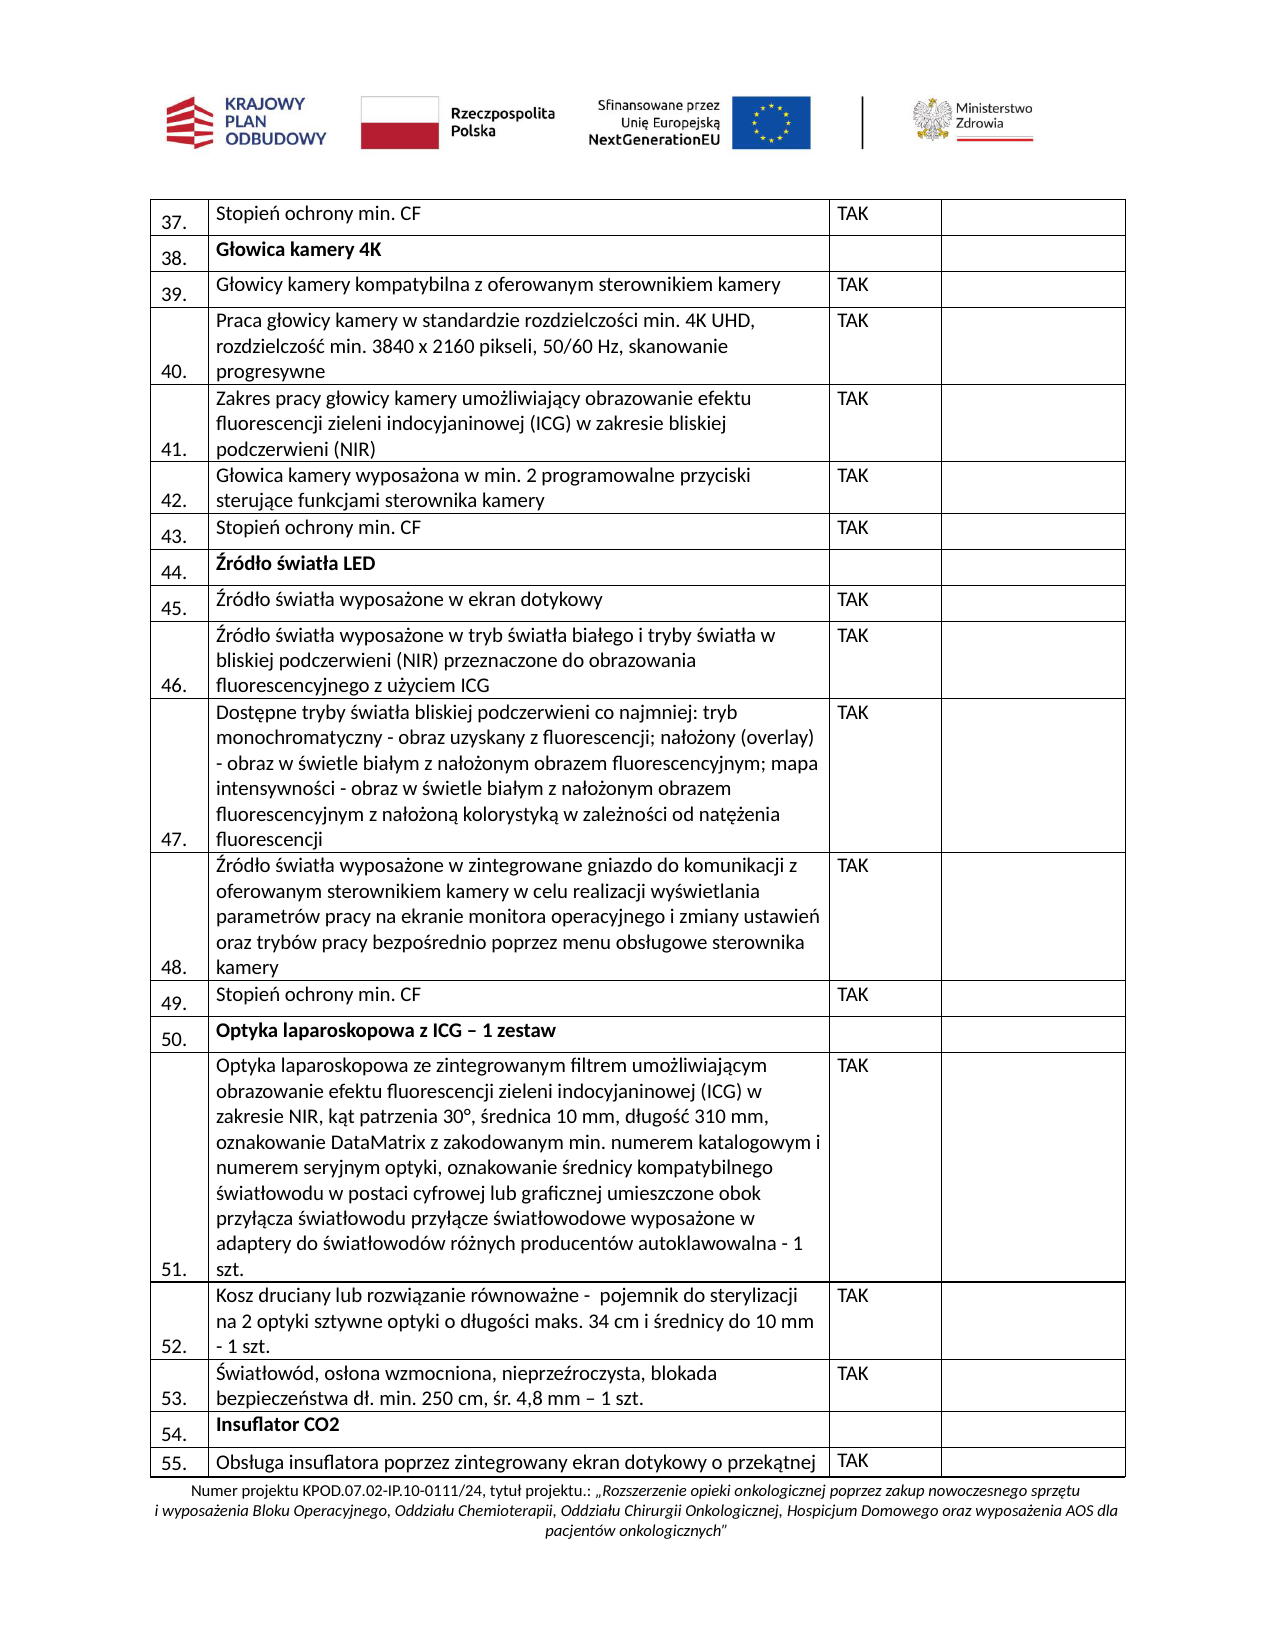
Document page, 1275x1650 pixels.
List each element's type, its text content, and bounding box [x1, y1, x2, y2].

table_cell [151, 200, 208, 235]
table_cell Optyka laparoskopowa ze zintegrowanym filtrem umożliwiającym obrazowanie efektu fluorescencji zieleni indocyjaninowej (ICG) w zakresie NIR, kąt patrzenia 30°, średnica 10 mm, długość 310 mm, oznakowanie DataMatrix z zakodowanym min. numerem katalogowym i numerem seryjnym optyki, oznakowanie średnicy kompatybilnego światłowodu w postaci cyfrowej lub graficznej umieszczone obok przyłącza światłowodu przyłącze światłowodowe wyposażone w adaptery do światłowodów różnych producentów autoklawowalna - 1 szt. [209, 1053, 829, 1281]
table_cell TAK [830, 462, 941, 513]
table_cell [942, 308, 1125, 384]
table_cell [151, 1053, 208, 1281]
table_cell [151, 236, 208, 271]
table_cell [151, 462, 208, 513]
table_cell [151, 550, 208, 585]
table_cell Stopień ochrony min. CF [209, 200, 829, 235]
table_cell TAK [830, 308, 941, 384]
table_cell [151, 1412, 208, 1447]
table_cell [830, 1017, 941, 1052]
table_cell Optyka laparoskopowa z ICG – 1 zestaw [209, 1017, 829, 1052]
table_cell [942, 699, 1125, 852]
table_cell [942, 853, 1125, 980]
table_cell [942, 550, 1125, 585]
table_cell [942, 200, 1125, 235]
table_cell [151, 1017, 208, 1052]
table_cell Głowica kamery wyposażona w min. 2 programowalne przyciski sterujące funkcjami sterownika kamery [209, 462, 829, 513]
table_cell [942, 272, 1125, 307]
table_cell Dostępne tryby światła bliskiej podczerwieni co najmniej: tryb monochromatyczny - obraz uzyskany z fluorescencji; nałożony (overlay) - obraz w świetle białym z nałożonym obrazem fluorescencyjnym; mapa intensywności - obraz w świetle białym z nałożonym obrazem fluorescencyjnym z nałożoną kolorystyką w zależności od natężenia fluorescencji [209, 699, 829, 852]
table_cell [942, 1017, 1125, 1052]
table_cell [151, 699, 208, 852]
table_cell [151, 385, 208, 461]
table_cell TAK [830, 1053, 941, 1281]
table_cell [151, 853, 208, 980]
table_cell Źródło światła wyposażone w ekran dotykowy [209, 586, 829, 621]
table_cell [942, 1283, 1125, 1359]
table_cell [942, 1448, 1125, 1476]
table_cell Zakres pracy głowicy kamery umożliwiający obrazowanie efektu fluorescencji zieleni indocyjaninowej (ICG) w zakresie bliskiej podczerwieni (NIR) [209, 385, 829, 461]
table_cell Źródło światła wyposażone w zintegrowane gniazdo do komunikacji z oferowanym sterownikiem kamery w celu realizacji wyświetlania parametrów pracy na ekranie monitora operacyjnego i zmiany ustawień oraz trybów pracy bezpośrednio poprzez menu obsługowe sterownika kamery [209, 853, 829, 980]
table_cell [151, 308, 208, 384]
table_cell Obsługa insuflatora poprzez zintegrowany ekran dotykowy o przekątnej min. 7" [209, 1448, 829, 1476]
table_cell [151, 586, 208, 621]
table_cell Źródło światła LED [209, 550, 829, 585]
table_cell TAK [830, 272, 941, 307]
table_cell TAK [830, 200, 941, 235]
table_cell [942, 586, 1125, 621]
table_cell TAK [830, 1283, 941, 1359]
table_cell Insuflator CO2 [209, 1412, 829, 1447]
table_cell Głowica kamery 4K [209, 236, 829, 271]
table_cell [942, 1412, 1125, 1447]
table_cell Światłowód, osłona wzmocniona, nieprzeźroczysta, blokada bezpieczeństwa dł. min. 250 cm, śr. 4,8 mm – 1 szt. [209, 1360, 829, 1411]
table_cell TAK [830, 514, 941, 549]
table_cell [151, 514, 208, 549]
table_cell TAK [830, 853, 941, 980]
table_cell Praca głowicy kamery w standardzie rozdzielczości min. 4K UHD, rozdzielczość min. 3840 x 2160 pikseli, 50/60 Hz, skanowanie progresywne [209, 308, 829, 384]
table_cell TAK [830, 1448, 941, 1476]
table_cell Głowicy kamery kompatybilna z oferowanym sterownikiem kamery [209, 272, 829, 307]
table_cell [942, 236, 1125, 271]
table_cell TAK [830, 1360, 941, 1411]
picture [150, 75, 1050, 165]
table_cell [942, 622, 1125, 698]
table_cell [830, 550, 941, 585]
table_cell [942, 385, 1125, 461]
table_cell Stopień ochrony min. CF [209, 981, 829, 1016]
table_cell TAK [830, 699, 941, 852]
table_cell Stopień ochrony min. CF [209, 514, 829, 549]
table_cell TAK [830, 385, 941, 461]
table_cell [151, 1360, 208, 1411]
table_cell [942, 1053, 1125, 1281]
table_cell [830, 1412, 941, 1447]
table_cell Kosz druciany lub rozwiązanie równoważne - pojemnik do sterylizacji na 2 optyki sztywne optyki o długości maks. 34 cm i średnicy do 10 mm - 1 szt. [209, 1283, 829, 1359]
table_cell Źródło światła wyposażone w tryb światła białego i tryby światła w bliskiej podczerwieni (NIR) przeznaczone do obrazowania fluorescencyjnego z użyciem ICG [209, 622, 829, 698]
table_cell TAK [830, 981, 941, 1016]
table_cell TAK [830, 586, 941, 621]
table_cell [942, 514, 1125, 549]
table_cell [151, 272, 208, 307]
table_cell [942, 462, 1125, 513]
table_cell [942, 981, 1125, 1016]
table_cell [151, 1283, 208, 1359]
table_cell [942, 1360, 1125, 1411]
table_cell [151, 622, 208, 698]
table_cell [830, 236, 941, 271]
table_cell TAK [830, 622, 941, 698]
table_cell [151, 981, 208, 1016]
table_cell [151, 1448, 208, 1476]
